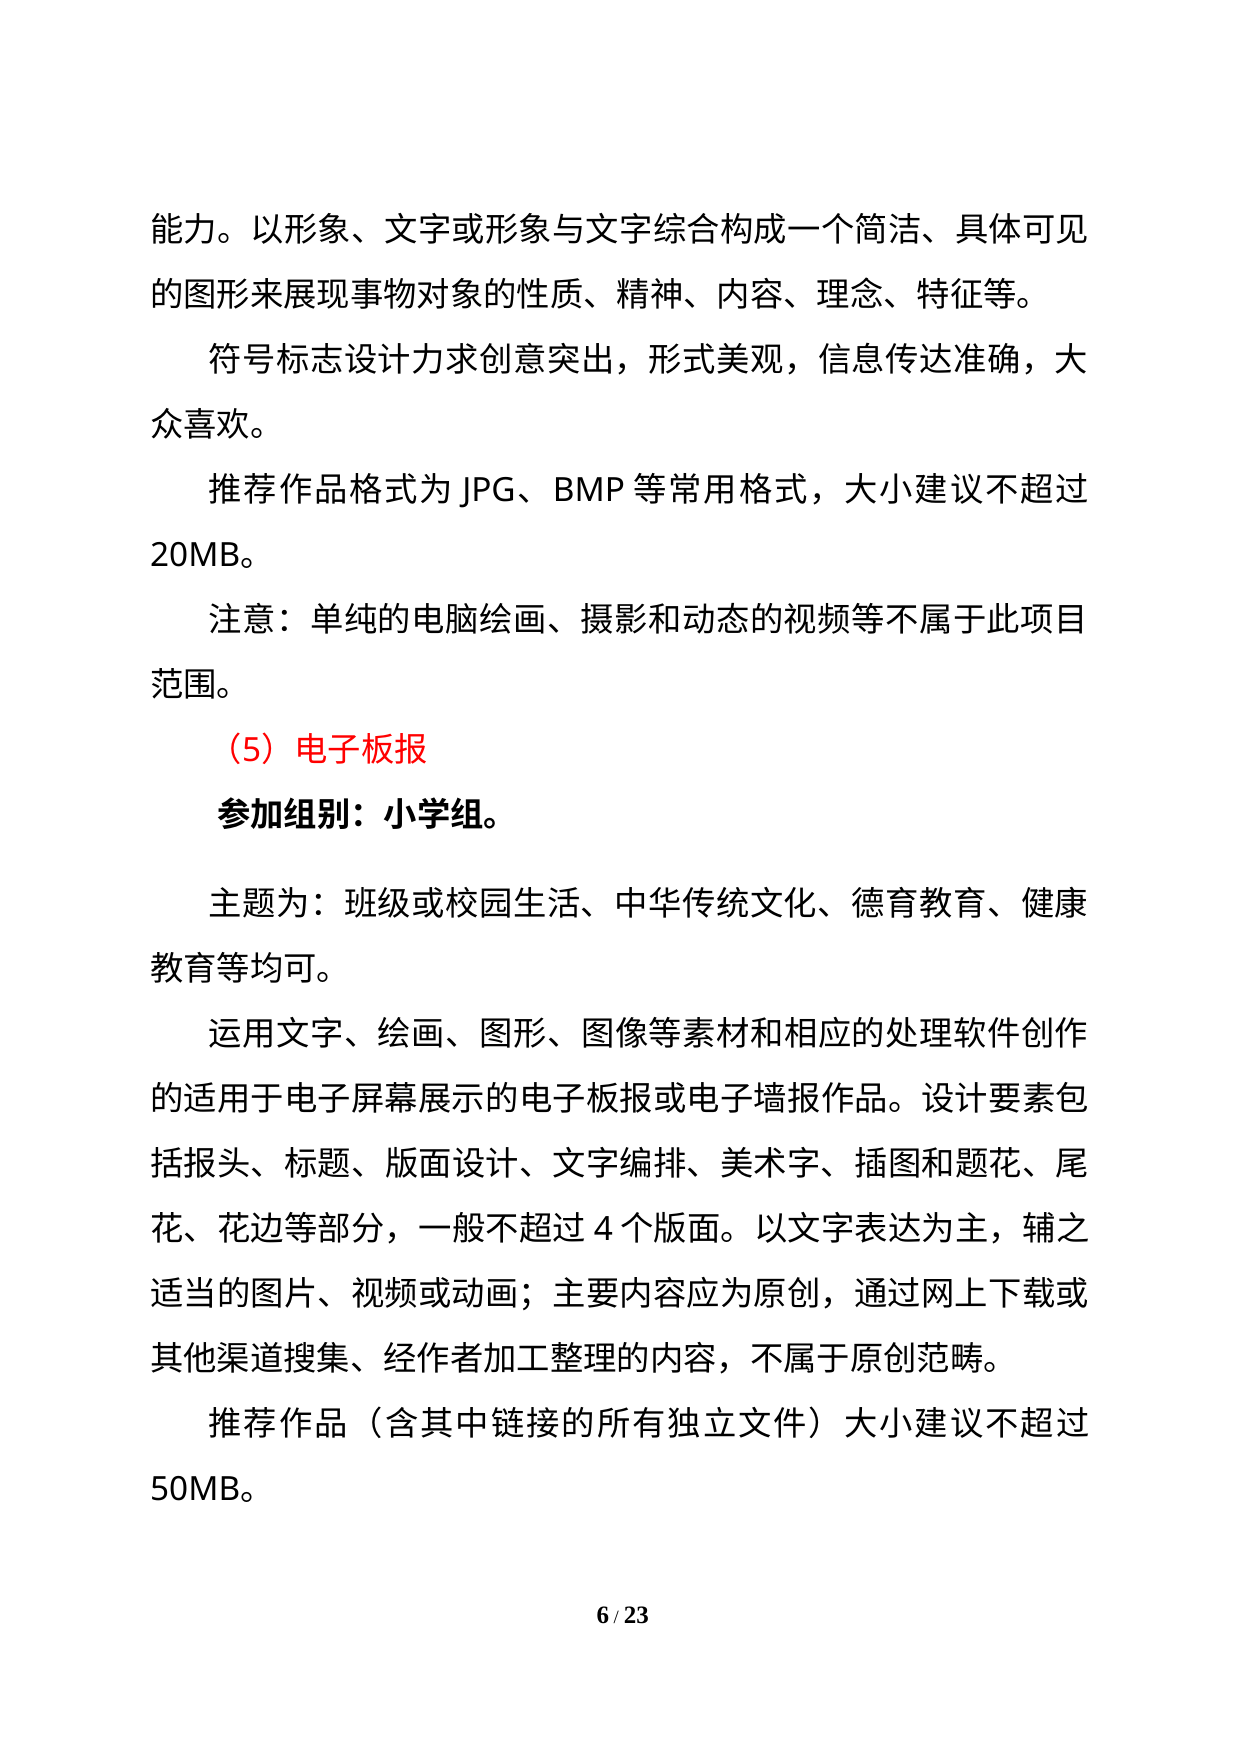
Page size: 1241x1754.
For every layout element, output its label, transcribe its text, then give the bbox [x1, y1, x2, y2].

text 运用文字、绘画、图形、图像等素材和相应的处理软件创作的适用于电子屏幕展示的电子板报或电子墙报作品。设计要素包括报头、标题、版面设计、文字编排、美术字、插图和题花、尾花、花边等部分，一般不超过4个版面。以文字表达为主，辅之适当的图片、视频或动画；主要内容应为原创，通过网上下载或其他渠道搜集、经作者加工整理的内容，不属于原创范畴。 [150, 998, 1090, 1388]
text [150, 194, 1090, 324]
text 推荐作品格式为JPG、BMP等常用格式，大小建议不超过20MB。 [150, 454, 1090, 584]
text 推荐作品（含其中链接的所有独立文件）大小建议不超过50MB。 [150, 1388, 1090, 1518]
text 注意：单纯的电脑绘画、摄影和动态的视频等不属于此项目范围。 [150, 584, 1090, 714]
text 主题为：班级或校园生活、中华传统文化、德育教育、健康教育等均可。 [150, 868, 1090, 998]
text （5）电子板报 [150, 714, 1090, 779]
text 参加组别：小学组。 [150, 779, 1090, 844]
text 符号标志设计力求创意突出，形式美观，信息传达准确，大众喜欢。 [150, 324, 1090, 454]
